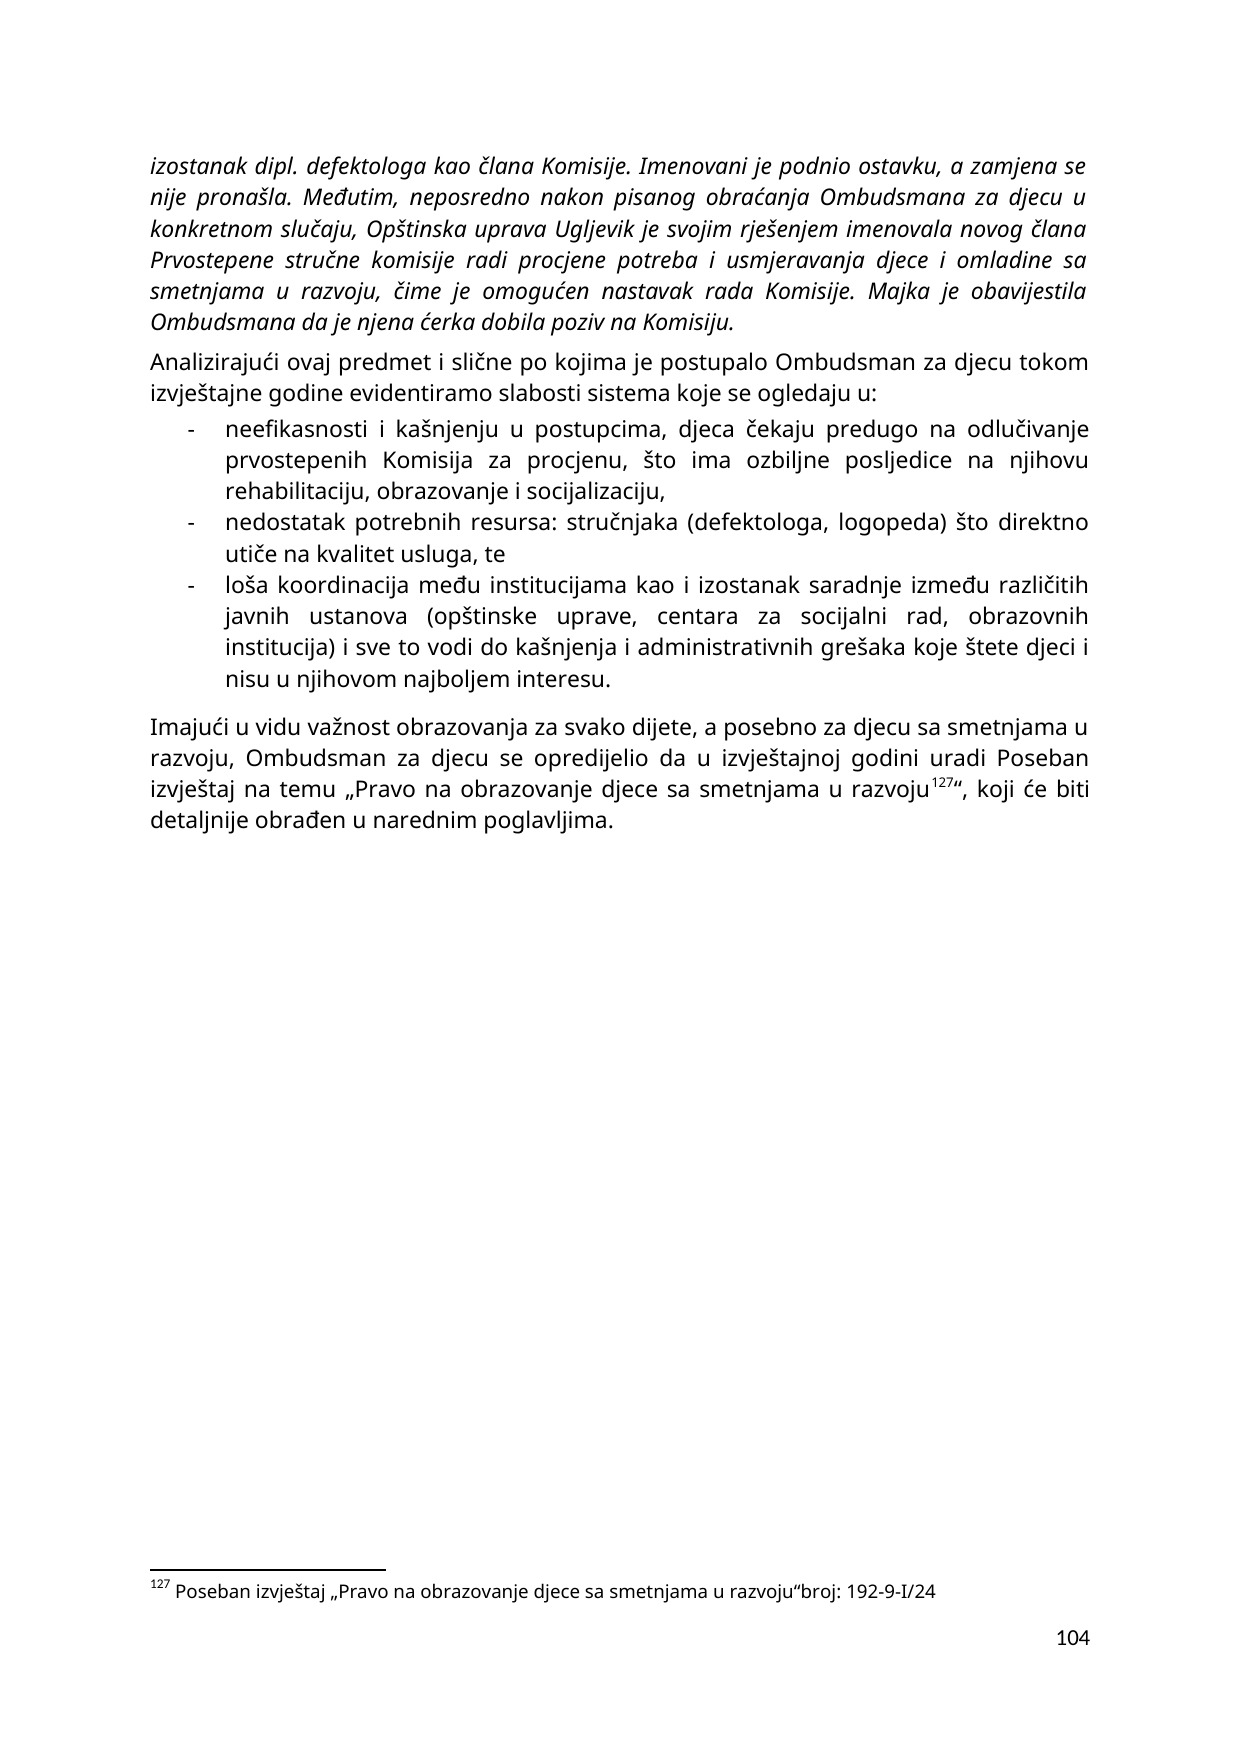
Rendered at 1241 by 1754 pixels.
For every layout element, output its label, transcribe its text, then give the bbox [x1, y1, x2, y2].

text Imajući u vidu važnost obrazovanja za svako dijete, a posebno za djecu sa smetnjama u razvoju, Ombudsman za djecu se opredijelio da u izvještajnoj godini uradi Poseban izvještaj na temu „Pravo na obrazovanje djece sa smetnjama u razvoju“, koji će biti detaljnije obrađen u narednim poglavljima. [150, 710, 1090, 835]
text Analizirajući ovaj predmet i slične po kojima je postupalo Ombudsman za djecu tokom izvještajne godine evidentiramo slabosti sistema koje se ogledaju u: [150, 346, 1090, 408]
list nedostatak potrebnih resursa: stručnjaka (defektologa, logopeda) što direktno utiče na kvalitet usluga, te [187, 506, 1090, 569]
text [150, 150, 1090, 337]
list loša koordinacija među institucijama kao i izostanak saradnje između različitih javnih ustanova (opštinske uprave, centara za socijalni rad, obrazovnih institucija) i sve to vodi do kašnjenja i administrativnih grešaka koje štete djeci i nisu u njihovom najboljem interesu. [187, 569, 1090, 694]
list neefikasnosti i kašnjenju u postupcima, djeca čekaju predugo na odlučivanje prvostepenih Komisija za procjenu, što ima ozbiljne posljedice na njihovu rehabilitaciju, obrazovanje i socijalizaciju, [187, 412, 1090, 506]
